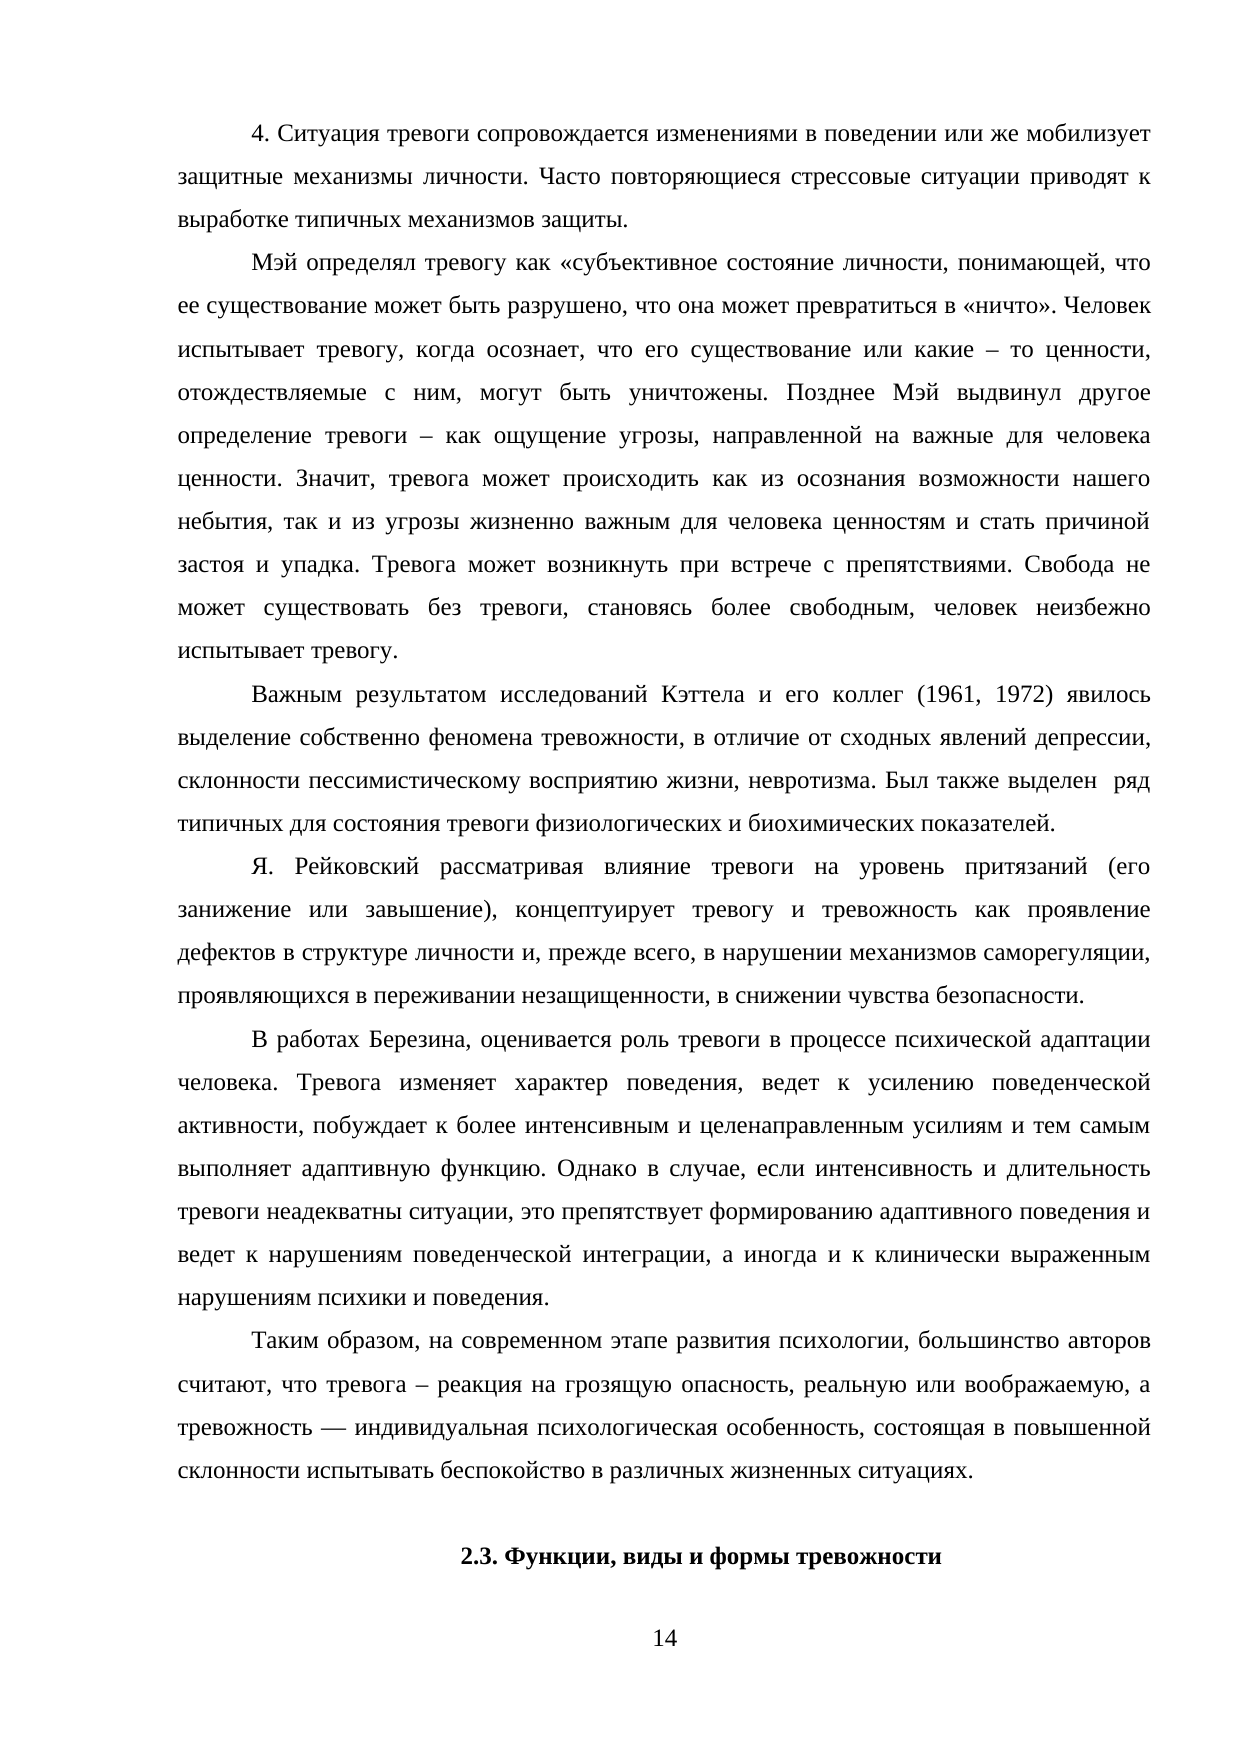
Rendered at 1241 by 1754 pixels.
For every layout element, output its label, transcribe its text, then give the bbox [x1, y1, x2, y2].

text Мэй определял тревогу как «субъективное состояние личности, понимающей, что ее существование может быть разрушено, что она может превратиться в «ничто». Человек испытывает тревогу, когда осознает, что его существование или какие – то ценности, отождествляемые с ним, могут быть уничтожены. Позднее Мэй выдвинул другое определение тревоги – как ощущение угрозы, направленной на важные для человека ценности. Значит, тревога может происходить как из осознания возможности нашего небытия, так и из угрозы жизненно важным для человека ценностям и стать причиной застоя и упадка. Тревога может возникнуть при встрече с препятствиями. Свобода не может существовать без тревоги, становясь более свободным, человек неизбежно испытывает тревогу. [177, 247, 1152, 664]
text 4. Ситуация тревоги сопровождается изменениями в поведении или же мобилизует защитные механизмы личности. Часто повторяющиеся стрессовые ситуации приводят к выработке типичных механизмов защиты. [177, 118, 1152, 233]
text Важным результатом исследований Кэттела и его коллег (1961, 1972) явилось выделение собственно феномена тревожности, в отличие от сходных явлений депрессии, склонности пессимистическому восприятию жизни, невротизма. Был также выделен ряд типичных для состояния тревоги физиологических и биохимических показателей. [177, 679, 1152, 837]
text В работах Березина, оценивается роль тревоги в процессе психической адаптации человека. Тревога изменяет характер поведения, ведет к усилению поведенческой активности, побуждает к более интенсивным и целенаправленным усилиям и тем самым выполняет адаптивную функцию. Однако в случае, если интенсивность и длительность тревоги неадекватны ситуации, это препятствует формированию адаптивного поведения и ведет к нарушениям поведенческой интеграции, а иногда и к клинически выраженным нарушениям психики и поведения. [177, 1024, 1152, 1311]
text Я. Рейковский рассматривая влияние тревоги на уровень притязаний (его занижение или завышение), концептуирует тревогу и тревожность как проявление дефектов в структуре личности и, прежде всего, в нарушении механизмов саморегуляции, проявляющихся в переживании незащищенности, в снижении чувства безопасности. [177, 851, 1152, 1009]
text Таким образом, на современном этапе развития психологии, большинство авторов считают, что тревога – реакция на грозящую опасность, реальную или воображаемую, а тревожность — индивидуальная психологическая особенность, состоящая в повышенной склонности испытывать беспокойство в различных жизненных ситуациях. [177, 1326, 1152, 1484]
text 2.3. Функции, виды и формы тревожности [177, 1541, 1152, 1570]
